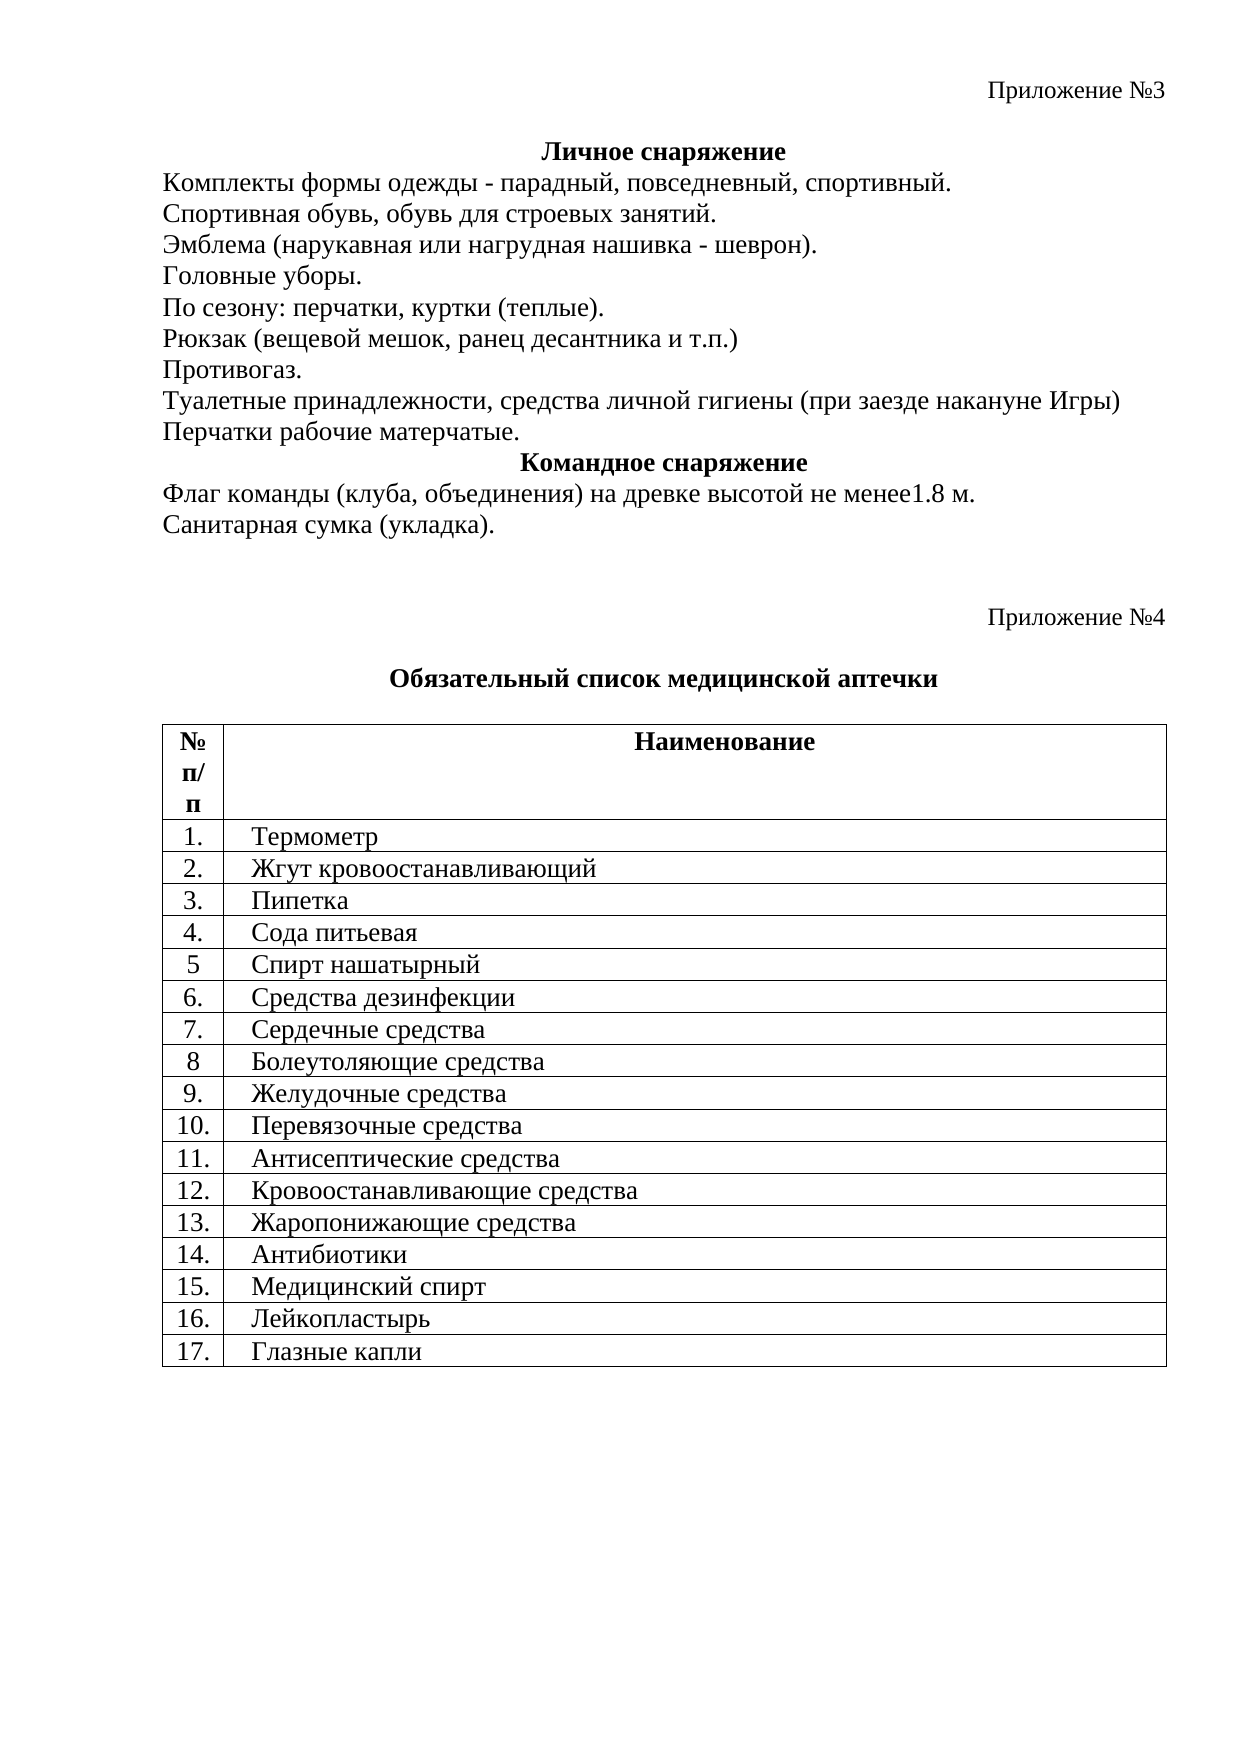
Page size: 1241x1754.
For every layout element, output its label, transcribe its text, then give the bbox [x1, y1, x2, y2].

table_cell 14. [163, 1238, 223, 1269]
table_cell Жгут кровоостанавливающий [224, 852, 1166, 883]
text Приложение №3 [162, 75, 1165, 104]
table_cell Сода питьевая [224, 916, 1166, 947]
table_cell 5 [163, 949, 223, 980]
table_cell 9. [163, 1077, 223, 1108]
table_cell 3. [163, 884, 223, 915]
text По сезону: перчатки, куртки (теплые). [162, 291, 1165, 322]
table_cell Антисептические средства [224, 1142, 1166, 1173]
table_cell 10. [163, 1110, 223, 1141]
table_cell Пипетка [224, 884, 1166, 915]
text Командное снаряжение [162, 446, 1165, 477]
table_cell 2. [163, 852, 223, 883]
table_header № п/п [163, 725, 223, 819]
table_cell Жаропонижающие средства [224, 1206, 1166, 1237]
table_cell Болеутоляющие средства [224, 1045, 1166, 1076]
text Перчатки рабочие матерчатые. [162, 415, 1165, 446]
table_cell 1. [163, 820, 223, 851]
text Флаг команды (клуба, объединения) на древке высотой не менее1.8 м. [162, 477, 1165, 509]
table_header Наименование [224, 725, 1166, 819]
table_cell Глазные капли [224, 1335, 1166, 1366]
table_cell 15. [163, 1270, 223, 1302]
table_cell Медицинский спирт [224, 1270, 1166, 1302]
table_cell Лейкопластырь [224, 1303, 1166, 1334]
text Эмблема (нарукавная или нагрудная нашивка - шеврон). [162, 228, 1165, 259]
text Приложение №4 [162, 602, 1165, 631]
text Головные уборы. [162, 259, 1165, 291]
table_cell 4. [163, 916, 223, 947]
text Рюкзак (вещевой мешок, ранец десантника и т.п.) [162, 322, 1165, 353]
table_cell 7. [163, 1013, 223, 1044]
table_cell 17. [163, 1335, 223, 1366]
table_cell 11. [163, 1142, 223, 1173]
table_cell Перевязочные средства [224, 1110, 1166, 1141]
text Комплекты формы одежды - парадный, повседневный, спортивный. [162, 166, 1165, 197]
table_cell 6. [163, 981, 223, 1012]
table_cell 12. [163, 1174, 223, 1205]
text Спортивная обувь, обувь для строевых занятий. [162, 197, 1165, 228]
table_cell 8 [163, 1045, 223, 1076]
text Обязательный список медицинской аптечки [162, 662, 1165, 693]
table_cell 13. [163, 1206, 223, 1237]
text Противогаз. [162, 353, 1165, 384]
table_cell Желудочные средства [224, 1077, 1166, 1108]
table_cell 16. [163, 1303, 223, 1334]
table_cell Кровоостанавливающие средства [224, 1174, 1166, 1205]
text Санитарная сумка (укладка). [162, 509, 1165, 540]
table_cell Антибиотики [224, 1238, 1166, 1269]
table_cell Термометр [224, 820, 1166, 851]
text Туалетные принадлежности, средства личной гигиены (при заезде накануне Игры) [162, 384, 1165, 415]
table_cell Сердечные средства [224, 1013, 1166, 1044]
text Личное снаряжение [162, 135, 1165, 166]
table_cell Спирт нашатырный [224, 949, 1166, 980]
table_cell Средства дезинфекции [224, 981, 1166, 1012]
